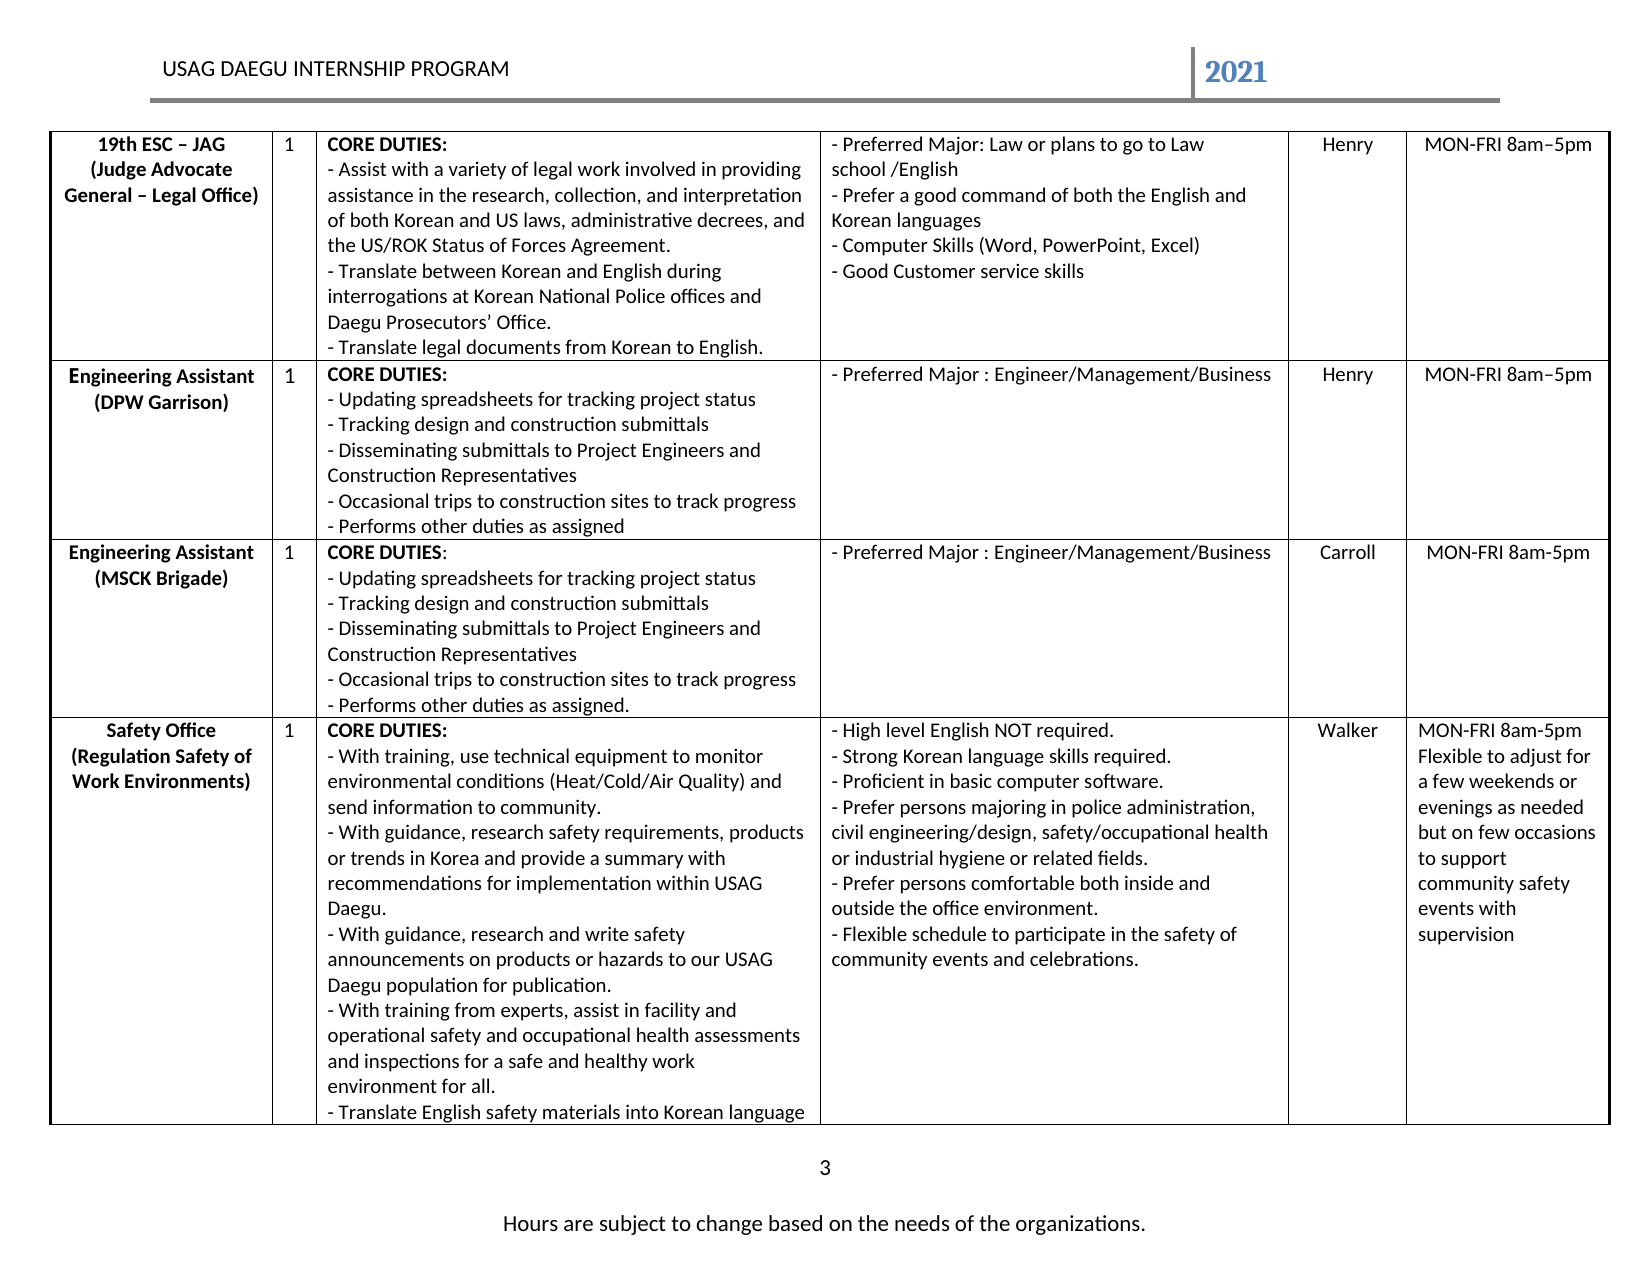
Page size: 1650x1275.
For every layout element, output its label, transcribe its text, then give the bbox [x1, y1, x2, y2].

table_cell - Preferred Major : Engineer/Management/Business [821, 540, 1288, 717]
table_cell 1 [273, 540, 316, 717]
table_cell Engineering Assistant (MSCK Brigade) [52, 540, 272, 717]
table_cell Walker [1289, 718, 1406, 1124]
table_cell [821, 718, 1288, 1124]
table_cell MON-FRI 8am–5pm [1407, 361, 1608, 539]
table_cell 1 [273, 718, 316, 1124]
table_cell Henry [1289, 361, 1406, 539]
table_cell CORE DUTIES: - Assist with a variety of legal work involved in providing assistance in the research, collection, and interpretation of both Korean and US laws, administrative decrees, and the US/ROK Status of Forces Agreement. - Translate between Korean and English during interrogations at Korean National Police offices and Daegu Prosecutors’ Office. - Translate legal documents from Korean to English. [317, 132, 820, 360]
table_cell MON-FRI 8am-5pm [1407, 540, 1608, 717]
table_cell - Preferred Major: Law or plans to go to Law school /English - Prefer a good command of both the English and Korean languages - Computer Skills (Word, PowerPoint, Excel) - Good Customer service skills [821, 132, 1288, 360]
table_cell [1407, 718, 1608, 1124]
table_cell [52, 718, 272, 1124]
table_cell - Preferred Major : Engineer/Management/Business [821, 361, 1288, 539]
table_cell 1 [273, 361, 316, 539]
table_cell 19th ESC – JAG (Judge Advocate General – Legal Office) [52, 132, 272, 360]
table_cell CORE DUTIES: - Updating spreadsheets for tracking project status - Tracking design and construction submittals - Disseminating submittals to Project Engineers and Construction Representatives - Occasional trips to construction sites to track progress - Performs other duties as assigned [317, 361, 820, 539]
table_cell 1 [273, 132, 316, 360]
table_cell Henry [1289, 132, 1406, 360]
table_cell CORE DUTIES: - Updating spreadsheets for tracking project status - Tracking design and construction submittals - Disseminating submittals to Project Engineers and Construction Representatives - Occasional trips to construction sites to track progress - Performs other duties as assigned. [317, 540, 820, 717]
table_cell Carroll [1289, 540, 1406, 717]
table_cell MON-FRI 8am–5pm [1407, 132, 1608, 360]
table_cell Engineering Assistant (DPW Garrison) [52, 361, 272, 539]
